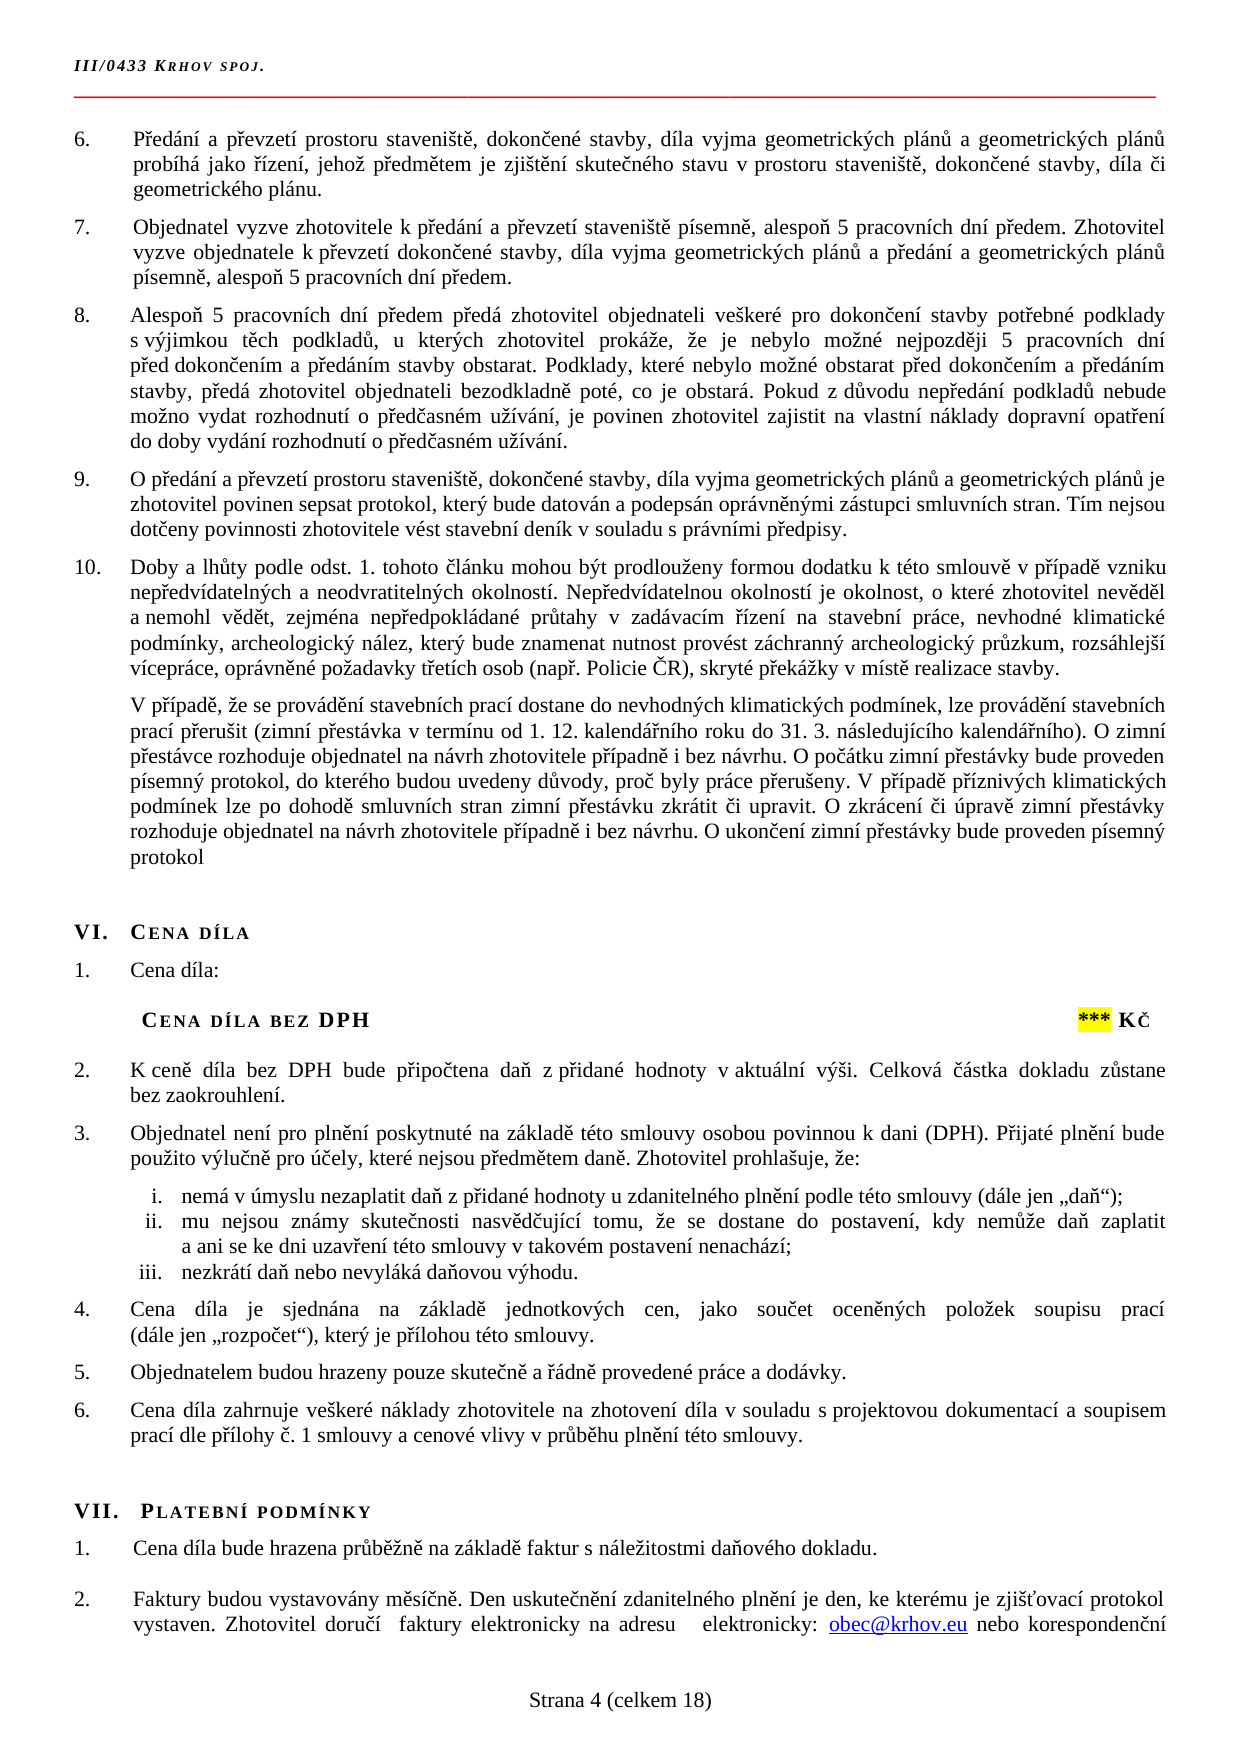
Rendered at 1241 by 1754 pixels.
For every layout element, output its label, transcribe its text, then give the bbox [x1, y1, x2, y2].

list Objednatel není pro plnění poskytnuté na základě této smlouvy osobou povinnou k dani (DPH). Přijaté plnění bude použito výlučně pro účely, které nejsou předmětem daně. Zhotovitel prohlašuje, že: [74, 1120, 1167, 1171]
list Cena díla: [74, 957, 1167, 982]
list Cena díla bude hrazena průběžně na základě faktur s náležitostmi daňového dokladu. [74, 1535, 1167, 1561]
list mu nejsou známy skutečnosti nasvědčující tomu, že se dostane do postavení, kdy nemůže daň zaplatit a ani se ke dni uzavření této smlouvy v takovém postavení nenachází; [162, 1208, 1167, 1259]
list O předání a převzetí prostoru staveniště, dokončené stavby, díla vyjma geometrických plánů a geometrických plánů je zhotovitel povinen sepsat protokol, který bude datován a podepsán oprávněnými zástupci smluvních stran. Tím nejsou dotčeny povinnosti zhotovitele vést stavební deník v souladu s právními předpisy. [74, 466, 1167, 541]
list K ceně díla bez DPH bude připočtena daň z přidané hodnoty v aktuální výši. Celková částka dokladu zůstane bez zaokrouhlení. [74, 1057, 1167, 1108]
list Cena díla je sjednána na základě jednotkových cen, jako součet oceněných položek soupisu prací (dále jen „rozpočet“), který je přílohou této smlouvy. [74, 1296, 1167, 1347]
list Objednatelem budou hrazeny pouze skutečně a řádně provedené práce a dodávky. [74, 1359, 1167, 1384]
list Cena díla [74, 919, 1167, 944]
list Doby a lhůty podle odst. 1. tohoto článku mohou být prodlouženy formou dodatku k této smlouvě v případě vzniku nepředvídatelných a neodvratitelných okolností. Nepředvídatelnou okolností je okolnost, o které zhotovitel nevěděl a nemohl vědět, zejména nepředpokládané průtahy v zadávacím řízení na stavební práce, nevhodné klimatické podmínky, archeologický nález, který bude znamenat nutnost provést záchranný archeologický průzkum, rozsáhlejší vícepráce, oprávněné požadavky třetích osob (např. Policie ČR), skryté překážky v místě realizace stavby. [74, 554, 1167, 680]
list nemá v úmyslu nezaplatit daň z přidané hodnoty u zdanitelného plnění podle této smlouvy (dále jen „daň“); [162, 1183, 1167, 1208]
list Objednatel vyzve zhotovitele k předání a převzetí staveniště písemně, alespoň 5 pracovních dní předem. Zhotovitel vyzve objednatele k převzetí dokončené stavby, díla vyjma geometrických plánů a předání a geometrických plánů písemně, alespoň 5 pracovních dní předem. [74, 214, 1167, 289]
table_header Cena díla bez DPH [130, 995, 824, 1045]
list Předání a převzetí prostoru staveniště, dokončené stavby, díla vyjma geometrických plánů a geometrických plánů probíhá jako řízení, jehož předmětem je zjištění skutečného stavu v prostoru staveniště, dokončené stavby, díla či geometrického plánu. [74, 126, 1167, 201]
list nezkrátí daň nebo nevyláká daňovou výhodu. [162, 1259, 1167, 1284]
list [74, 1586, 1167, 1636]
list Cena díla zahrnuje veškeré náklady zhotovitele na zhotovení díla v souladu s projektovou dokumentací a soupisem prací dle přílohy č. 1 smlouvy a cenové vlivy v průběhu plnění této smlouvy. [74, 1397, 1167, 1447]
list Platební podmínky [74, 1498, 1167, 1523]
list Alespoň 5 pracovních dní předem předá zhotovitel objednateli veškeré pro dokončení stavby potřebné podklady s výjimkou těch podkladů, u kterých zhotovitel prokáže, že je nebylo možné nejpozději 5 pracovních dní před dokončením a předáním stavby obstarat. Podklady, které nebylo možné obstarat před dokončením a předáním stavby, předá zhotovitel objednateli bezodkladně poté, co je obstará. Pokud z důvodu nepředání podkladů nebude možno vydat rozhodnutí o předčasném užívání, je povinen zhotovitel zajistit na vlastní náklady dopravní opatření do doby vydání rozhodnutí o předčasném užívání. [74, 302, 1167, 453]
text V případě, že se provádění stavebních prací dostane do nevhodných klimatických podmínek, lze provádění stavebních prací přerušit (zimní přestávka v termínu od 1. 12. kalendářního roku do 31. 3. následujícího kalendářního). O zimní přestávce rozhoduje objednatel na návrh zhotovitele případně i bez návrhu. O počátku zimní přestávky bude proveden písemný protokol, do kterého budou uvedeny důvody, proč byly práce přerušeny. V případě příznivých klimatických podmínek lze po dohodě smluvních stran zimní přestávku zkrátit či upravit. O zkrácení či úpravě zimní přestávky rozhoduje objednatel na návrh zhotovitele případně i bez návrhu. O ukončení zimní přestávky bude proveden písemný protokol [130, 692, 1167, 869]
table_header *** Kč [824, 995, 1161, 1045]
